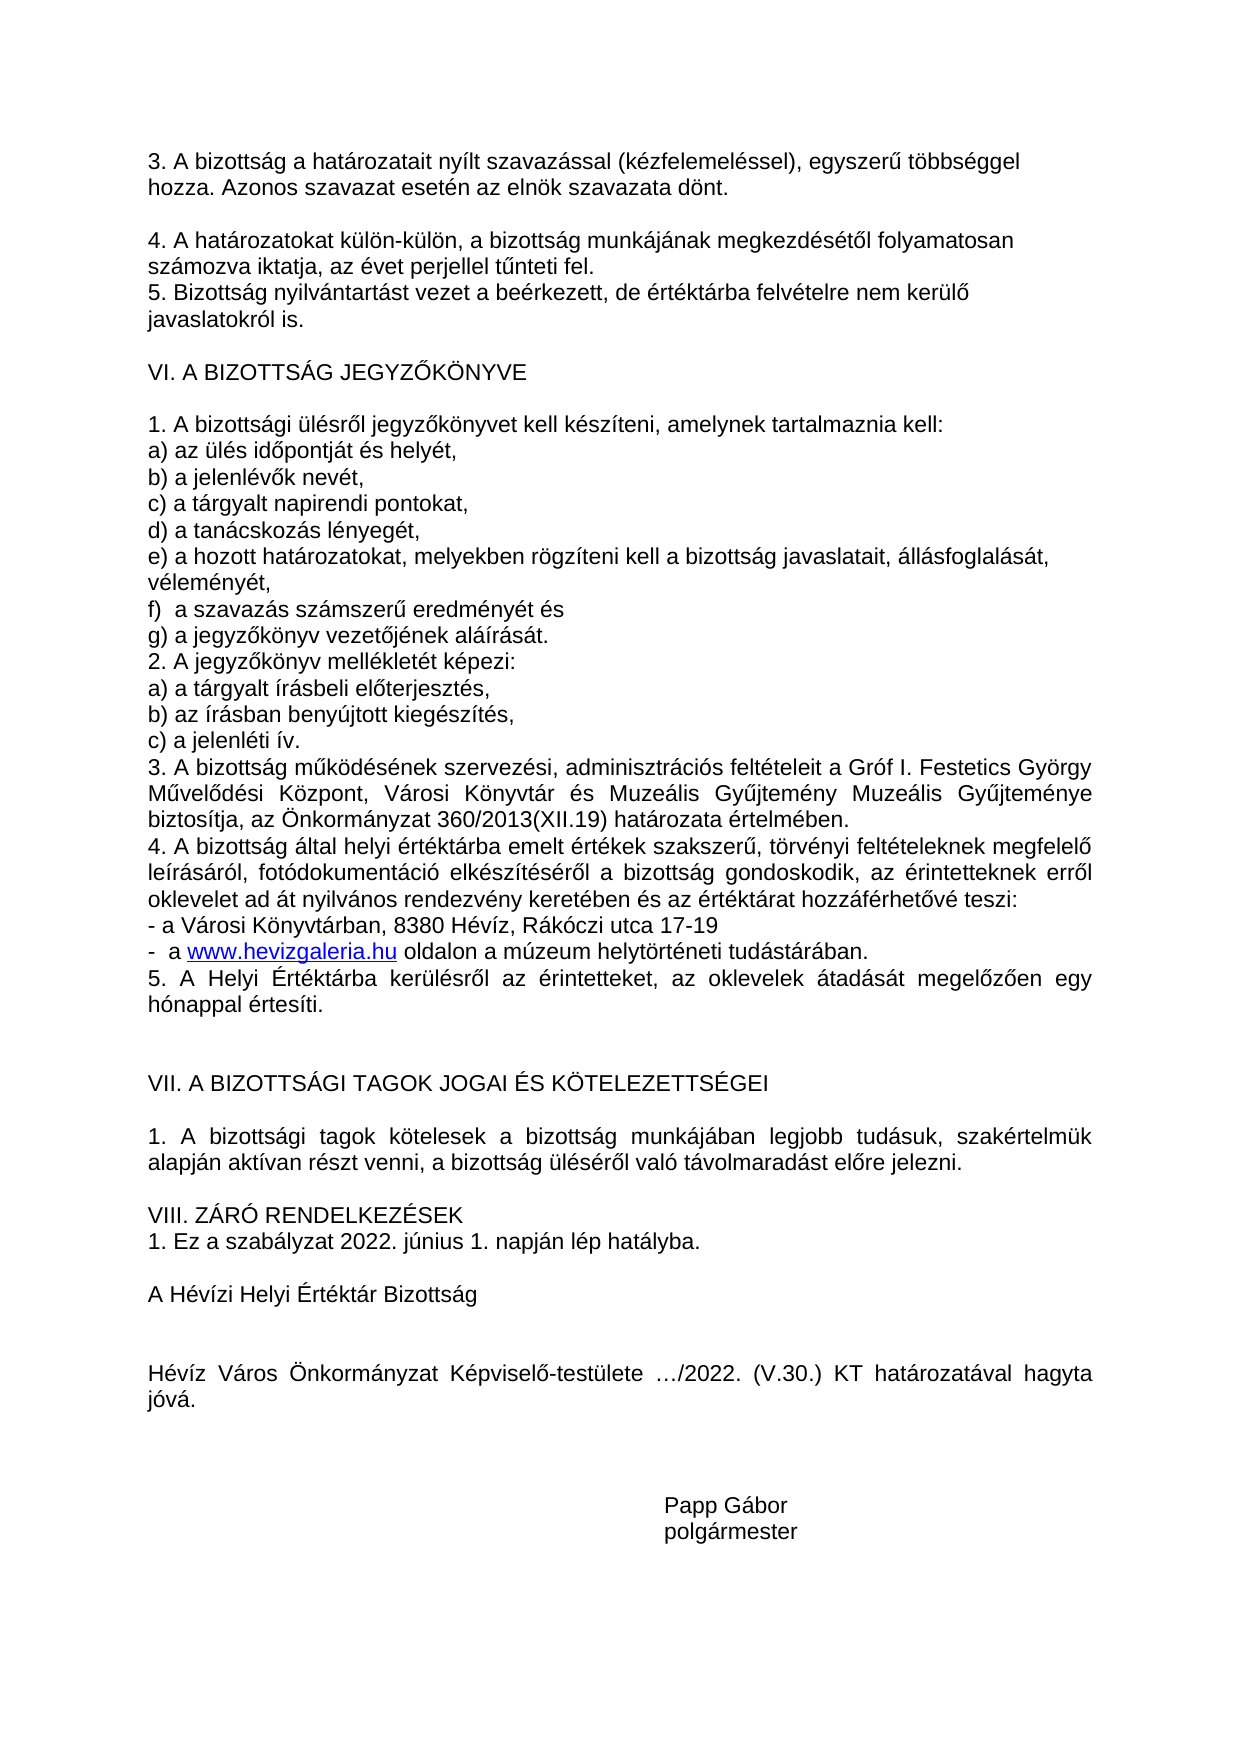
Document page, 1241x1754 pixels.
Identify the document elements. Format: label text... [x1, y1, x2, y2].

text polgármester [148, 1518, 1093, 1544]
text 3. A bizottság a határozatait nyílt szavazással (kézfelemeléssel), egyszerű többséggel hozza. Azonos szavazat esetén az elnök szavazata dönt. 4. A határozatokat külön-külön, a bizottság munkájának megkezdésétől folyamatosan számozva iktatja, az évet perjellel tűnteti fel. [148, 148, 1093, 279]
text VIII. ZÁRÓ RENDELKEZÉSEK [148, 1175, 1093, 1228]
text 1. A bizottsági ülésről jegyzőkönyvet kell készíteni, amelynek tartalmaznia kell: [148, 411, 1093, 437]
text 3. A bizottság működésének szervezési, adminisztrációs feltételeit a Gróf I. Festetics György Művelődési Központ, Városi Könyvtár és Muzeális Gyűjtemény Muzeális Gyűjteménye biztosítja, az Önkormányzat 360/2013(XII.19) határozata értelmében. [148, 754, 1093, 833]
text 2. A jegyzőkönyv mellékletét képezi: [148, 648, 1093, 675]
text Papp Gábor [148, 1492, 1093, 1518]
text a) a tárgyalt írásbeli előterjesztés, b) az írásban benyújtott kiegészítés, c) a jelenléti ív. [148, 675, 1093, 754]
text 4. A bizottság által helyi értéktárba emelt értékek szakszerű, törvényi feltételeknek megfelelő leírásáról, fotódokumentáció elkészítéséről a bizottság gondoskodik, az érintetteknek erről oklevelet ad át nyilvános rendezvény keretében és az értéktárat hozzáférhetővé teszi: [148, 833, 1093, 912]
text a) az ülés időpontját és helyét, b) a jelenlévők nevét, c) a tárgyalt napirendi pontokat, d) a tanácskozás lényegét, e) a hozott határozatokat, melyekben rögzíteni kell a bizottság javaslatait, állásfoglalását, véleményét, f) a szavazás számszerű eredményét és g) a jegyzőkönyv vezetőjének aláírását. [148, 437, 1093, 648]
text 5. Bizottság nyilvántartást vezet a beérkezett, de értéktárba felvételre nem kerülő javaslatokról is. [148, 279, 1093, 332]
text VI. A BIZOTTSÁG JEGYZŐKÖNYVE [148, 358, 1093, 385]
text 1. Ez a szabályzat 2022. június 1. napján lép hatályba. [148, 1228, 1093, 1254]
text 5. A Helyi Értéktárba kerülésről az érintetteket, az oklevelek átadását megelőzően egy hónappal értesíti. [148, 964, 1093, 1017]
text A Hévízi Helyi Értéktár Bizottság [148, 1281, 1093, 1307]
text VII. A BIZOTTSÁGI TAGOK JOGAI ÉS KÖTELEZETTSÉGEI [148, 1017, 1093, 1096]
text - a Városi Könyvtárban, 8380 Hévíz, Rákóczi utca 17-19 [148, 912, 1093, 938]
text Hévíz Város Önkormányzat Képviselő-testülete …/2022. (V.30.) KT határozatával hagyta jóvá. [148, 1360, 1093, 1413]
text - a www.hevizgaleria.hu oldalon a múzeum helytörténeti tudástárában. [148, 938, 1093, 964]
text 1. A bizottsági tagok kötelesek a bizottság munkájában legjobb tudásuk, szakértelmük alapján aktívan részt venni, a bizottság üléséről való távolmaradást előre jelezni. [148, 1123, 1093, 1175]
